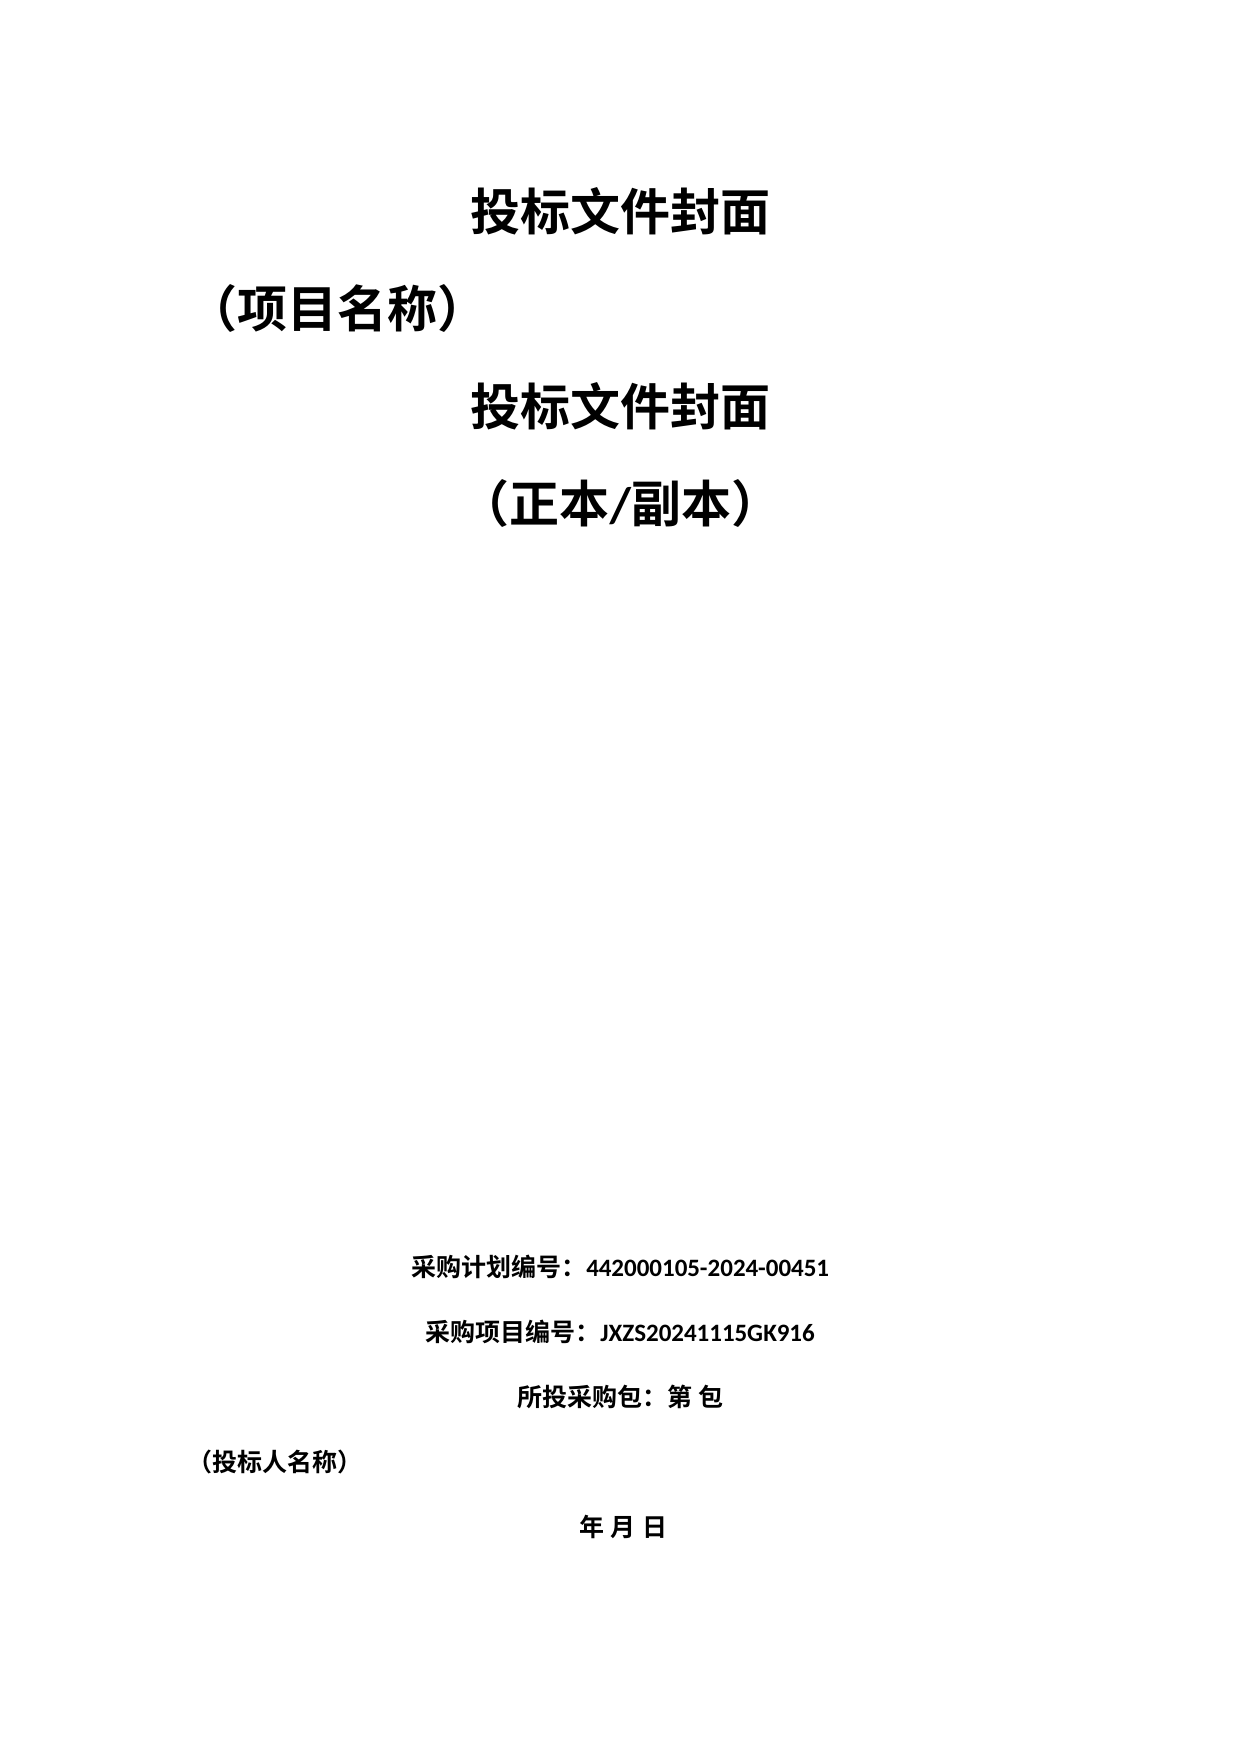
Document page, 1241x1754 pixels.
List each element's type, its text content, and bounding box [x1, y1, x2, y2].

text 年 月 日 [187, 1494, 1053, 1559]
text （正本/副本） [187, 454, 1053, 1234]
text 投标文件封面 [187, 162, 1053, 259]
text （投标人名称） [187, 1429, 1053, 1494]
text 所投采购包：第 包 [187, 1364, 1053, 1429]
text （项目名称） [187, 259, 1053, 357]
text 采购项目编号：JXZS20241115GK916 [187, 1299, 1053, 1364]
text 采购计划编号：442000105-2024-00451 [187, 1234, 1053, 1299]
text 投标文件封面 [187, 357, 1053, 454]
